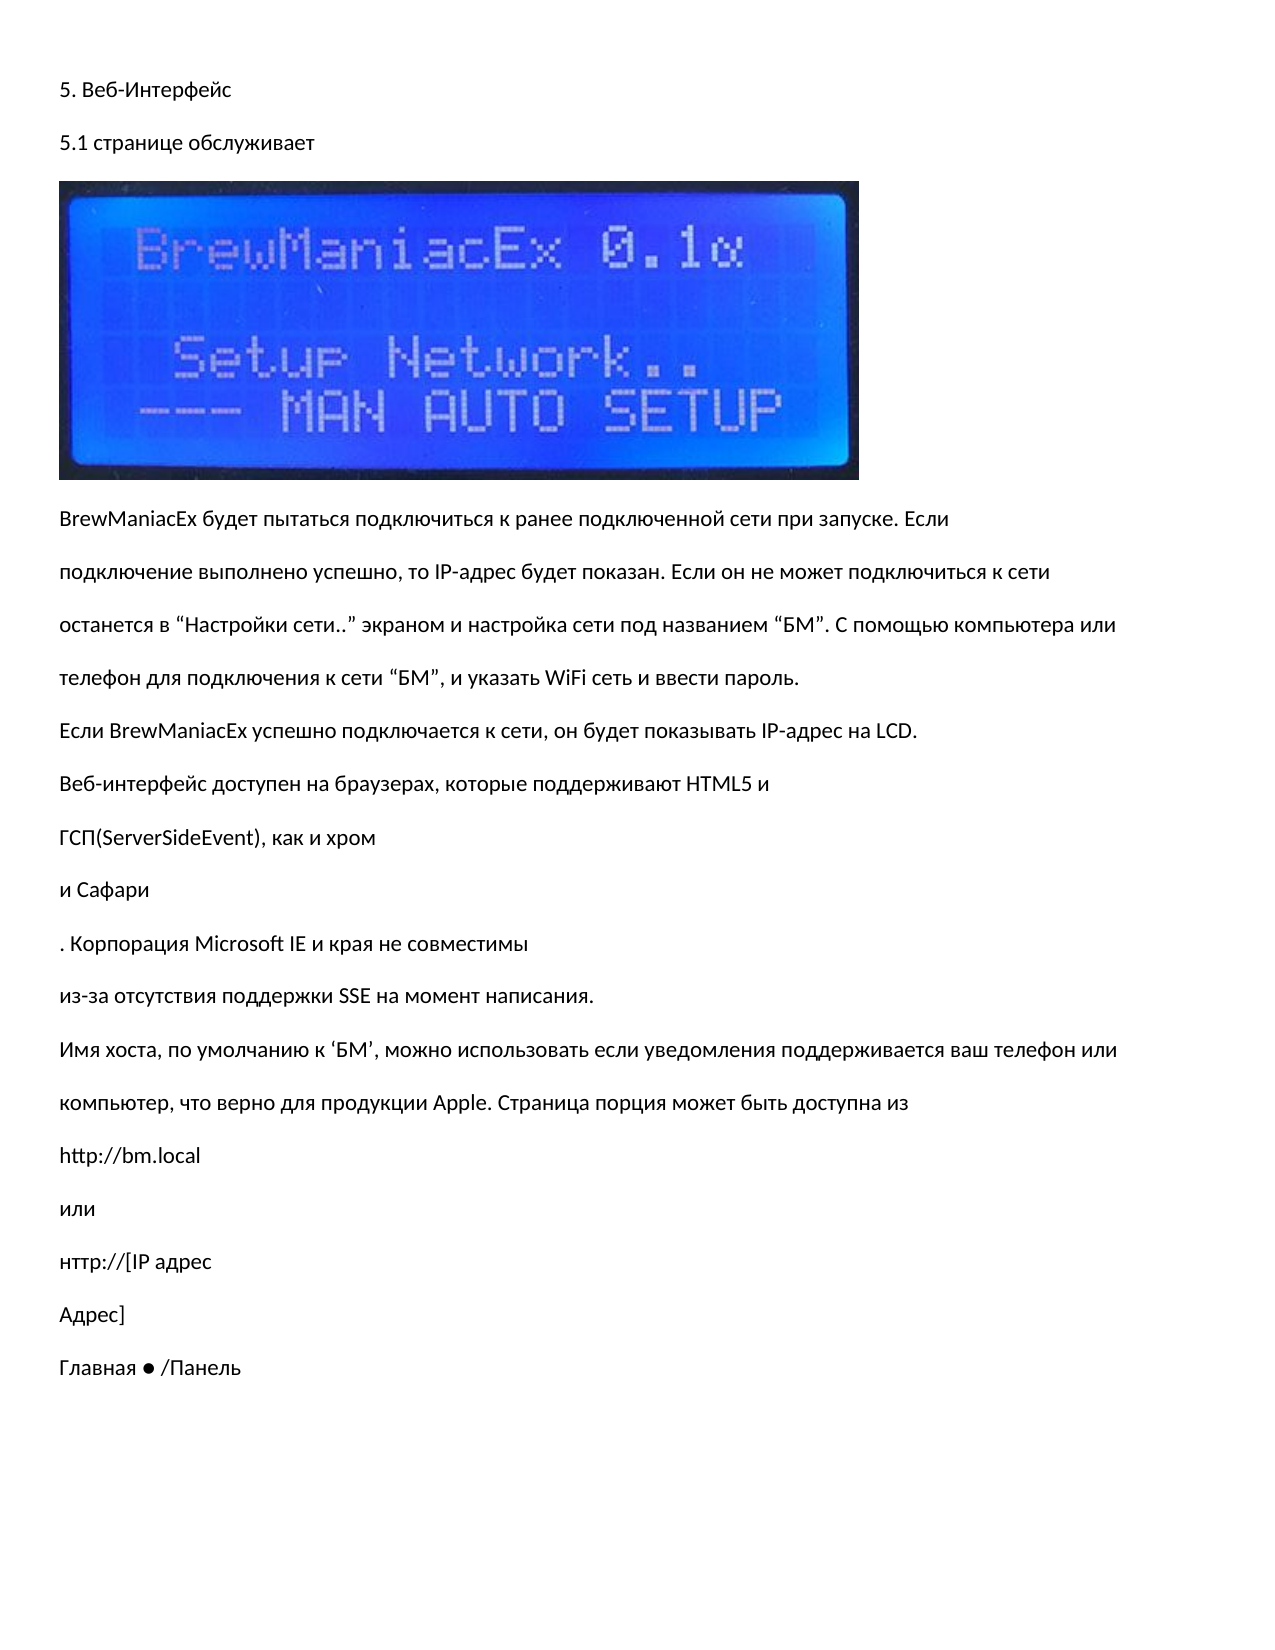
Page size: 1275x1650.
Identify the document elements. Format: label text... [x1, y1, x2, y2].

picture [59, 181, 859, 480]
text подключение выполнено успешно, то IP-адрес будет показан. Если он не может подключиться к сети [59, 557, 1216, 586]
text останется в “Настройки сети..” экраном и настройка сети под названием “БМ”. С помощью компьютера или [59, 611, 1216, 638]
text BrewManiacEx будет пытаться подключиться к ранее подключенной сети при запуске. Если [59, 504, 1216, 532]
text нттр://[IP адрес [59, 1247, 1216, 1275]
text Веб-интерфейс доступен на браузерах, которые поддерживают HTML5 и [59, 769, 1216, 798]
text и Сафари [59, 876, 1216, 904]
text . Корпорация Microsoft IE и края не совместимы [59, 929, 1216, 957]
text телефон для подключения к сети “БМ”, и указать WiFi сеть и ввести пароль. [59, 663, 1216, 692]
text Если BrewManiacEx успешно подключается к сети, он будет показывать IP-адрес на LCD. [59, 717, 1216, 744]
text ГСП(ServerSideEvent), как и хром [59, 823, 1216, 851]
text или [59, 1194, 1216, 1222]
text компьютер, что верно для продукции Apple. Страница порция может быть доступна из [59, 1088, 1216, 1116]
text http://bm.local [59, 1141, 1216, 1169]
text Имя хоста, по умолчанию к ‘БМ’, можно использовать если уведомления поддерживается ваш телефон или [59, 1035, 1216, 1063]
text Адрес] [59, 1300, 1216, 1328]
text Главная ● /Панель [59, 1353, 1216, 1381]
text 5.1 странице обслуживает [59, 128, 1216, 156]
text 5. Веб-Интерфейс [59, 75, 1216, 103]
text из-за отсутствия поддержки SSE на момент написания. [59, 982, 1216, 1010]
